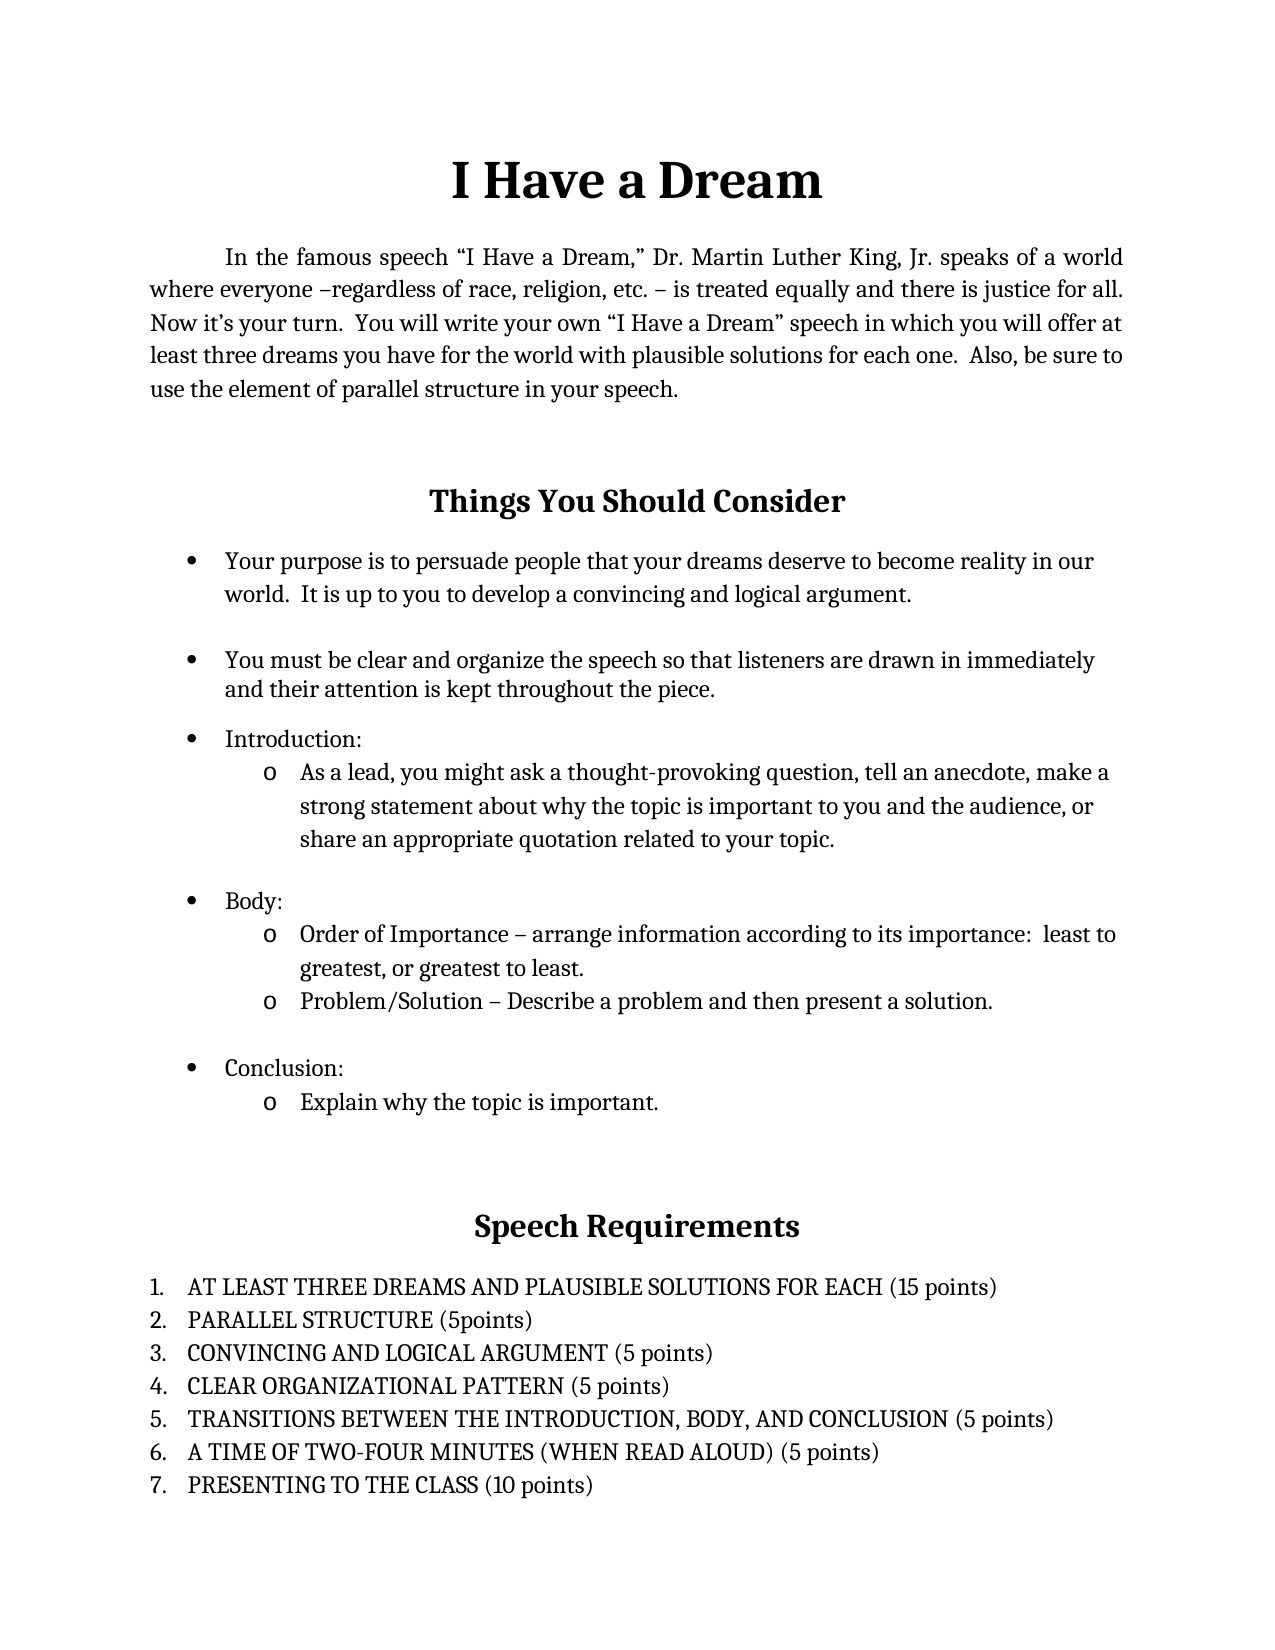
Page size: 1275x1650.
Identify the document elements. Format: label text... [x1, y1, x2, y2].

list You must be clear and organize the speech so that listeners are drawn in immediately and their attention is kept throughout the piece. [187, 646, 1125, 704]
list CONVINCING AND LOGICAL ARGUMENT (5 points) [150, 1338, 1125, 1367]
text I Have a Dream [150, 150, 1125, 212]
list As a lead, you might ask a thought-provoking question, tell an anecdote, make a strong statement about why the topic is important to you and the audience, or share an appropriate quotation related to your topic. [262, 757, 1125, 853]
text Things You Should Consider [150, 482, 1125, 521]
list Your purpose is to persuade people that your dreams deserve to become reality in our world. It is up to you to develop a convincing and logical argument. [187, 547, 1125, 609]
list Body: [187, 887, 1125, 915]
list PRESENTING TO THE CLASS (10 points) [150, 1471, 1125, 1499]
list AT LEAST THREE DREAMS AND PLAUSIBLE SOLUTIONS FOR EACH (15 points) [150, 1272, 1125, 1301]
list Order of Importance – arrange information according to its importance: least to greatest, or greatest to least. [262, 919, 1125, 983]
list CLEAR ORGANIZATIONAL PATTERN (5 points) [150, 1372, 1125, 1400]
list PARALLEL STRUCTURE (5points) [150, 1306, 1125, 1334]
text In the famous speech “I Have a Dream,” Dr. Martin Luther King, Jr. speaks of a world where everyone –regardless of race, religion, etc. – is treated equally and there is justice for all. Now it’s your turn. You will write your own “I Have a Dream” speech in which you will offer at least three dreams you have for the world with plausible solutions for each one. Also, be sure to use the element of parallel structure in your speech. [150, 242, 1125, 403]
list A TIME OF TWO-FOUR MINUTES (WHEN READ ALOUD) (5 points) [150, 1438, 1125, 1466]
list Problem/Solution – Describe a problem and then present a solution. [262, 987, 1125, 1017]
list Explain why the topic is important. [262, 1087, 1125, 1117]
list Introduction: [187, 724, 1125, 753]
list Conclusion: [187, 1054, 1125, 1083]
list TRANSITIONS BETWEEN THE INTRODUCTION, BODY, AND CONCLUSION (5 points) [150, 1404, 1125, 1433]
text Speech Requirements [150, 1208, 1125, 1246]
